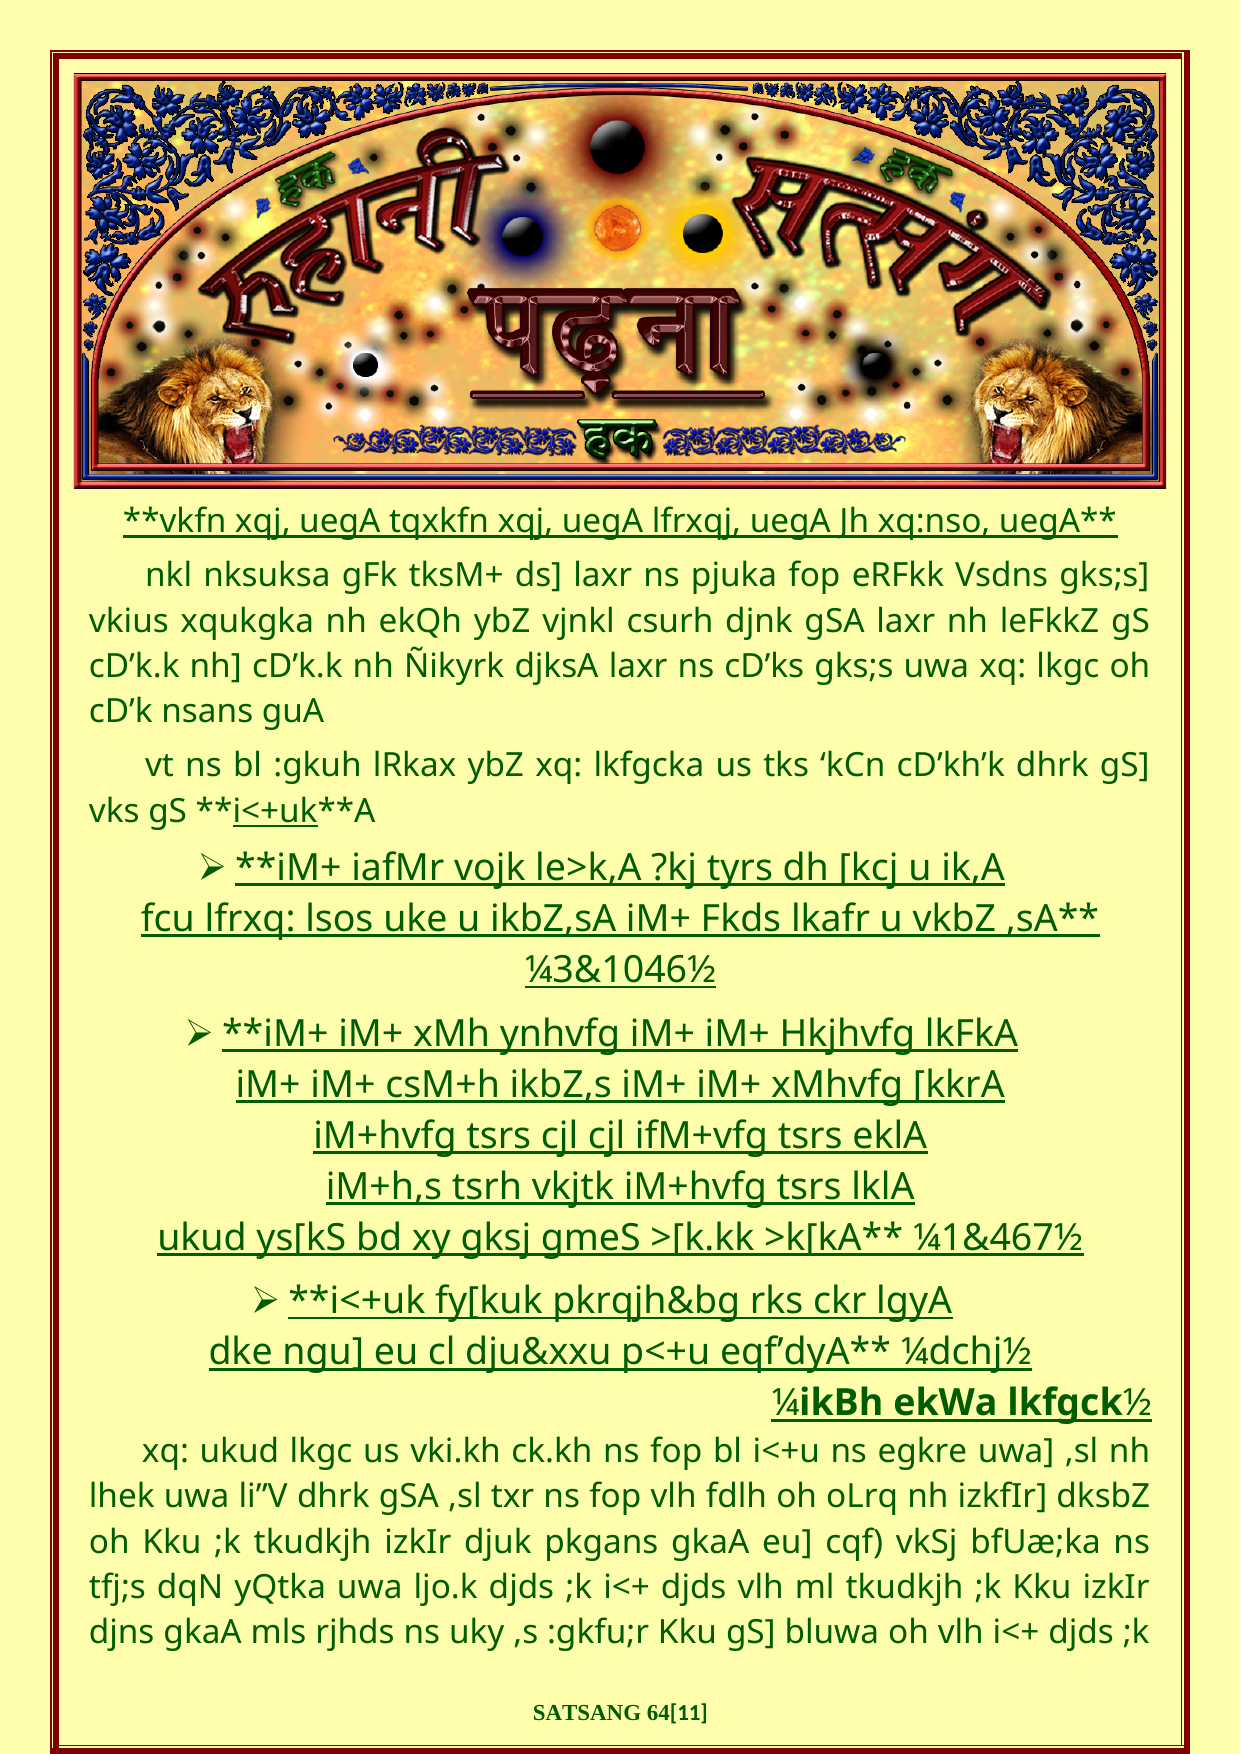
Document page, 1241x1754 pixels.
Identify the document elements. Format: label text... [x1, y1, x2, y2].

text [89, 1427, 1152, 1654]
text iM+ iM+ csM+h ikbZ,s iM+ iM+ xMhvfg [kkrA [89, 1057, 1152, 1108]
text dke ngu] eu cl dju&xxu p<+u eqf’dyA** ¼dchj½ [89, 1324, 1152, 1376]
list **iM+ iM+ xMh ynhvfg iM+ iM+ Hkjhvfg lkFkA [59, 1006, 1152, 1057]
text iM+h,s tsrh vkjtk iM+hvfg tsrs lklA [89, 1159, 1152, 1210]
text ¼ikBh ekWa lkfgck½ [89, 1376, 1152, 1427]
text vt ns bl :gkuh lRkax ybZ xq: lkfgcka us tks ‘kCn cD’kh’k dhrk gS] vks gS **i<+uk**A [89, 741, 1152, 832]
list **iM+ iafMr vojk le>k,A ?kj tyrs dh [kcj u ik,A [59, 840, 1152, 891]
text ukud ys[kS bd xy gksj gmeS >[k.kk >k[kA** ¼1&467½ [89, 1210, 1152, 1261]
text nkl nksuksa gFk tksM+ ds] laxr ns pjuka fop eRFkk Vsdns gks;s] vkius xqukgka nh ekQh ybZ vjnkl csurh djnk gSA laxr nh leFkkZ gS cD’k.k nh] cD’k.k nh Ñikyrk djksA laxr ns cD’ks gks;s uwa xq: lkgc oh cD’k nsans guA [89, 551, 1152, 733]
text fcu lfrxq: lsos uke u ikbZ,sA iM+ Fkds lkafr u vkbZ ,sA** ¼3&1046½ [89, 891, 1152, 993]
list **i<+uk fy[kuk pkrqjh&bg rks ckr lgyA [59, 1273, 1152, 1324]
text iM+hvfg tsrs cjl cjl ifM+vfg tsrs eklA [89, 1108, 1152, 1159]
picture [73, 73, 1167, 489]
text **vkfn xqj, uegA tqxkfn xqj, uegA lfrxqj, uegA Jh xq:nso, uegA** [89, 497, 1152, 543]
